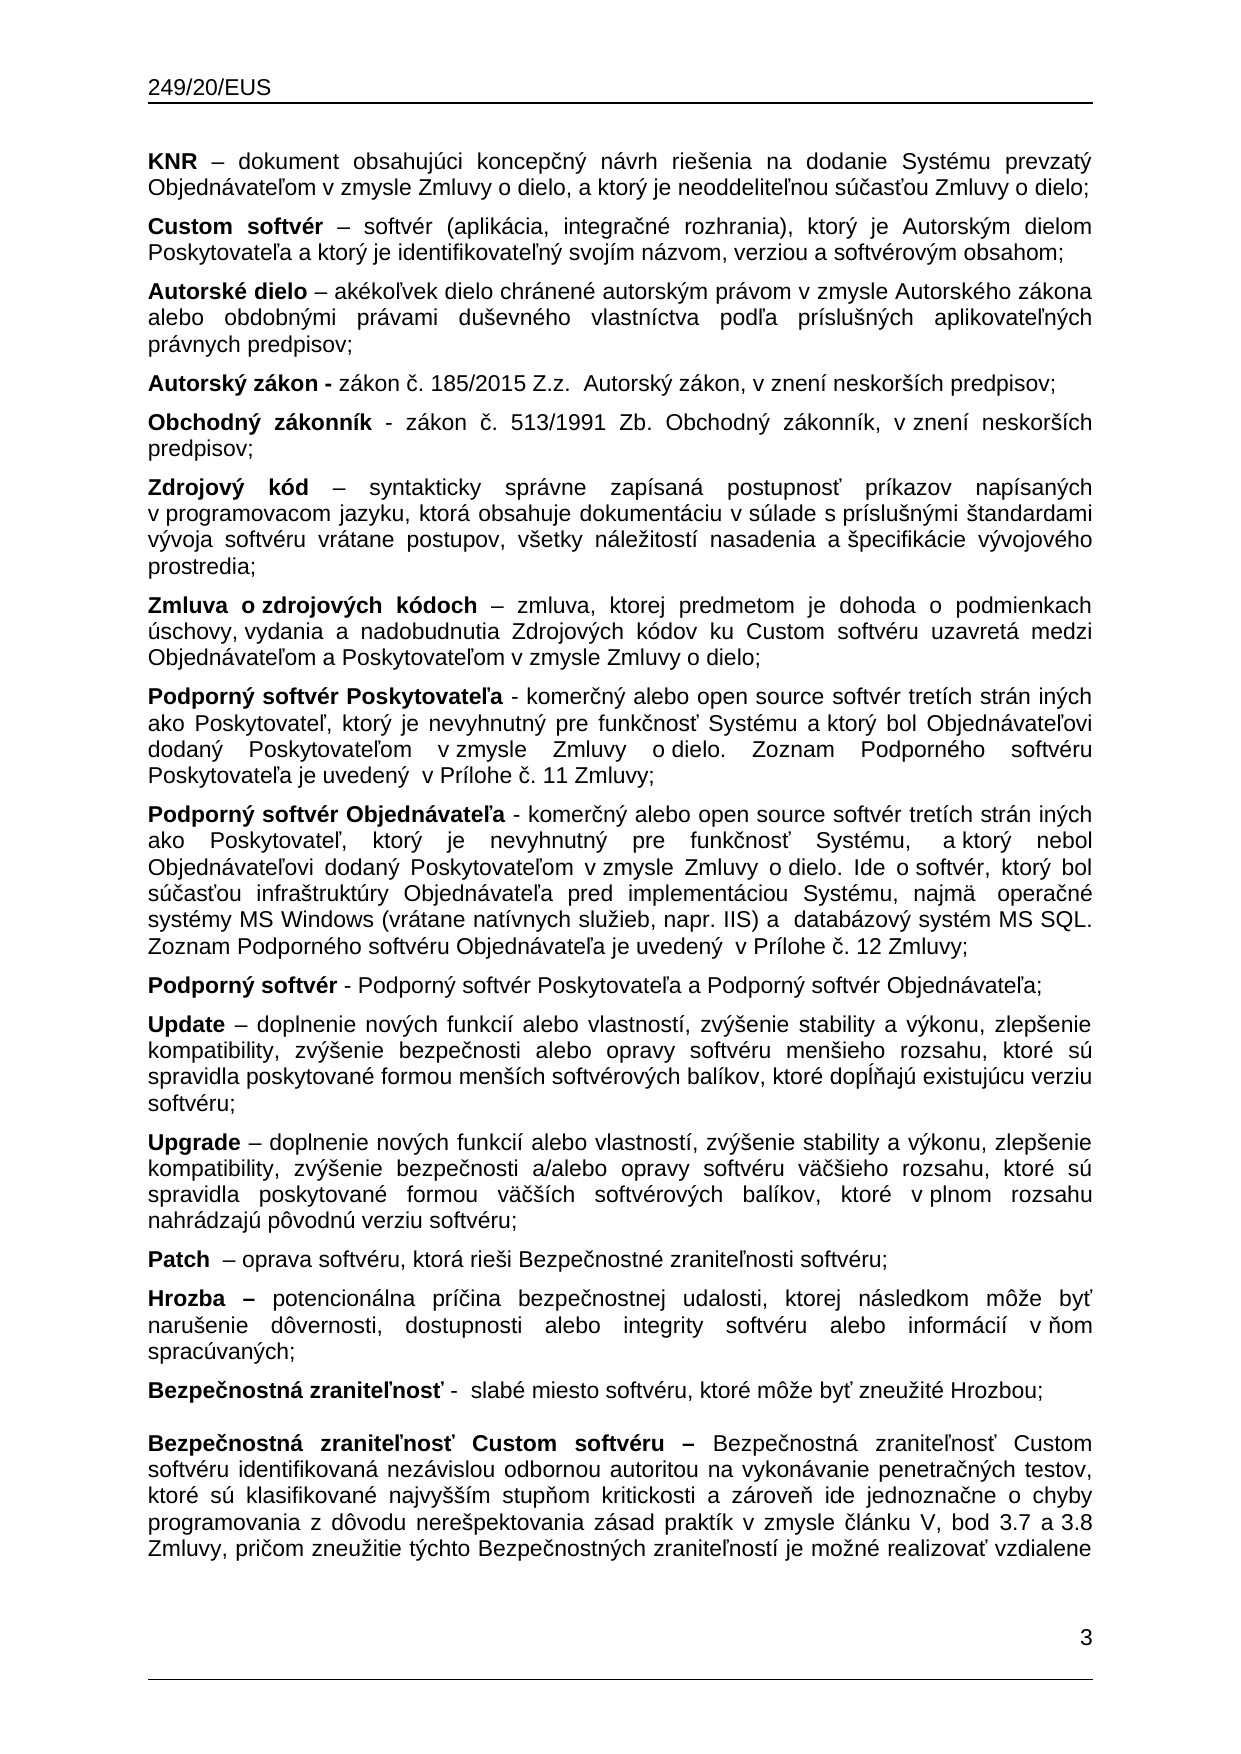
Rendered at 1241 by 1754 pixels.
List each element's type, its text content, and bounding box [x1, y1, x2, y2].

text Zmluva o zdrojových kódoch – zmluva, ktorej predmetom je dohoda o podmienkach úschovy, vydania a nadobudnutia Zdrojových kódov ku Custom softvéru uzavretá medzi Objednávateľom a Poskytovateľom v zmysle Zmluvy o dielo; [148, 592, 1093, 671]
text Autorské dielo – akékoľvek dielo chránené autorským právom v zmysle Autorského zákona alebo obdobnými právami duševného vlastníctva podľa príslušných aplikovateľných právnych predpisov; [148, 278, 1093, 357]
text Update – doplnenie nových funkcií alebo vlastností, zvýšenie stability a výkonu, zlepšenie kompatibility, zvýšenie bezpečnosti alebo opravy softvéru menšieho rozsahu, ktoré sú spravidla poskytované formou menších softvérových balíkov, ktoré dopĺňajú existujúcu verziu softvéru; [148, 1011, 1093, 1116]
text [148, 1429, 1093, 1561]
text Upgrade – doplnenie nových funkcií alebo vlastností, zvýšenie stability a výkonu, zlepšenie kompatibility, zvýšenie bezpečnosti a/alebo opravy softvéru väčšieho rozsahu, ktoré sú spravidla poskytované formou väčších softvérových balíkov, ktoré v plnom rozsahu nahrádzajú pôvodnú verziu softvéru; [148, 1128, 1093, 1234]
text Hrozba – potencionálna príčina bezpečnostnej udalosti, ktorej následkom môže byť narušenie dôvernosti, dostupnosti alebo integrity softvéru alebo informácií v ňom spracúvaných; [148, 1285, 1093, 1364]
text Patch – oprava softvéru, ktorá rieši Bezpečnostné zraniteľnosti softvéru; [148, 1246, 1093, 1273]
text Autorský zákon - zákon č. 185/2015 Z.z. Autorský zákon, v znení neskorších predpisov; [148, 369, 1093, 396]
text Podporný softvér Poskytovateľa - komerčný alebo open source softvér tretích strán iných ako Poskytovateľ, ktorý je nevyhnutný pre funkčnosť Systému a ktorý bol Objednávateľovi dodaný Poskytovateľom v zmysle Zmluvy o dielo. Zoznam Podporného softvéru Poskytovateľa je uvedený v Prílohe č. 11 Zmluvy; [148, 683, 1093, 788]
text Zdrojový kód – syntakticky správne zapísaná postupnosť príkazov napísaných v programovacom jazyku, ktorá obsahuje dokumentáciu v súlade s príslušnými štandardami vývoja softvéru vrátane postupov, všetky náležitostí nasadenia a špecifikácie vývojového prostredia; [148, 474, 1093, 579]
text KNR – dokument obsahujúci koncepčný návrh riešenia na dodanie Systému prevzatý Objednávateľom v zmysle Zmluvy o dielo, a ktorý je neoddeliteľnou súčasťou Zmluvy o dielo; [148, 148, 1093, 200]
text Podporný softvér Objednávateľa - komerčný alebo open source softvér tretích strán iných ako Poskytovateľ, ktorý je nevyhnutný pre funkčnosť Systému, a ktorý nebol Objednávateľovi dodaný Poskytovateľom v zmysle Zmluvy o dielo. Ide o softvér, ktorý bol súčasťou infraštruktúry Objednávateľa pred implementáciou Systému, najmä operačné systémy MS Windows (vrátane natívnych služieb, napr. IIS) a databázový systém MS SQL. Zoznam Podporného softvéru Objednávateľa je uvedený v Prílohe č. 12 Zmluvy; [148, 801, 1093, 959]
text Obchodný zákonník - zákon č. 513/1991 Zb. Obchodný zákonník, v znení neskorších predpisov; [148, 408, 1093, 461]
text Bezpečnostná zraniteľnosť - slabé miesto softvéru, ktoré môže byť zneužité Hrozbou; [148, 1377, 1093, 1403]
text Custom softvér – softvér (aplikácia, integračné rozhrania), ktorý je Autorským dielom Poskytovateľa a ktorý je identifikovateľný svojím názvom, verziou a softvérovým obsahom; [148, 213, 1093, 266]
text Podporný softvér - Podporný softvér Poskytovateľa a Podporný softvér Objednávateľa; [148, 972, 1093, 998]
